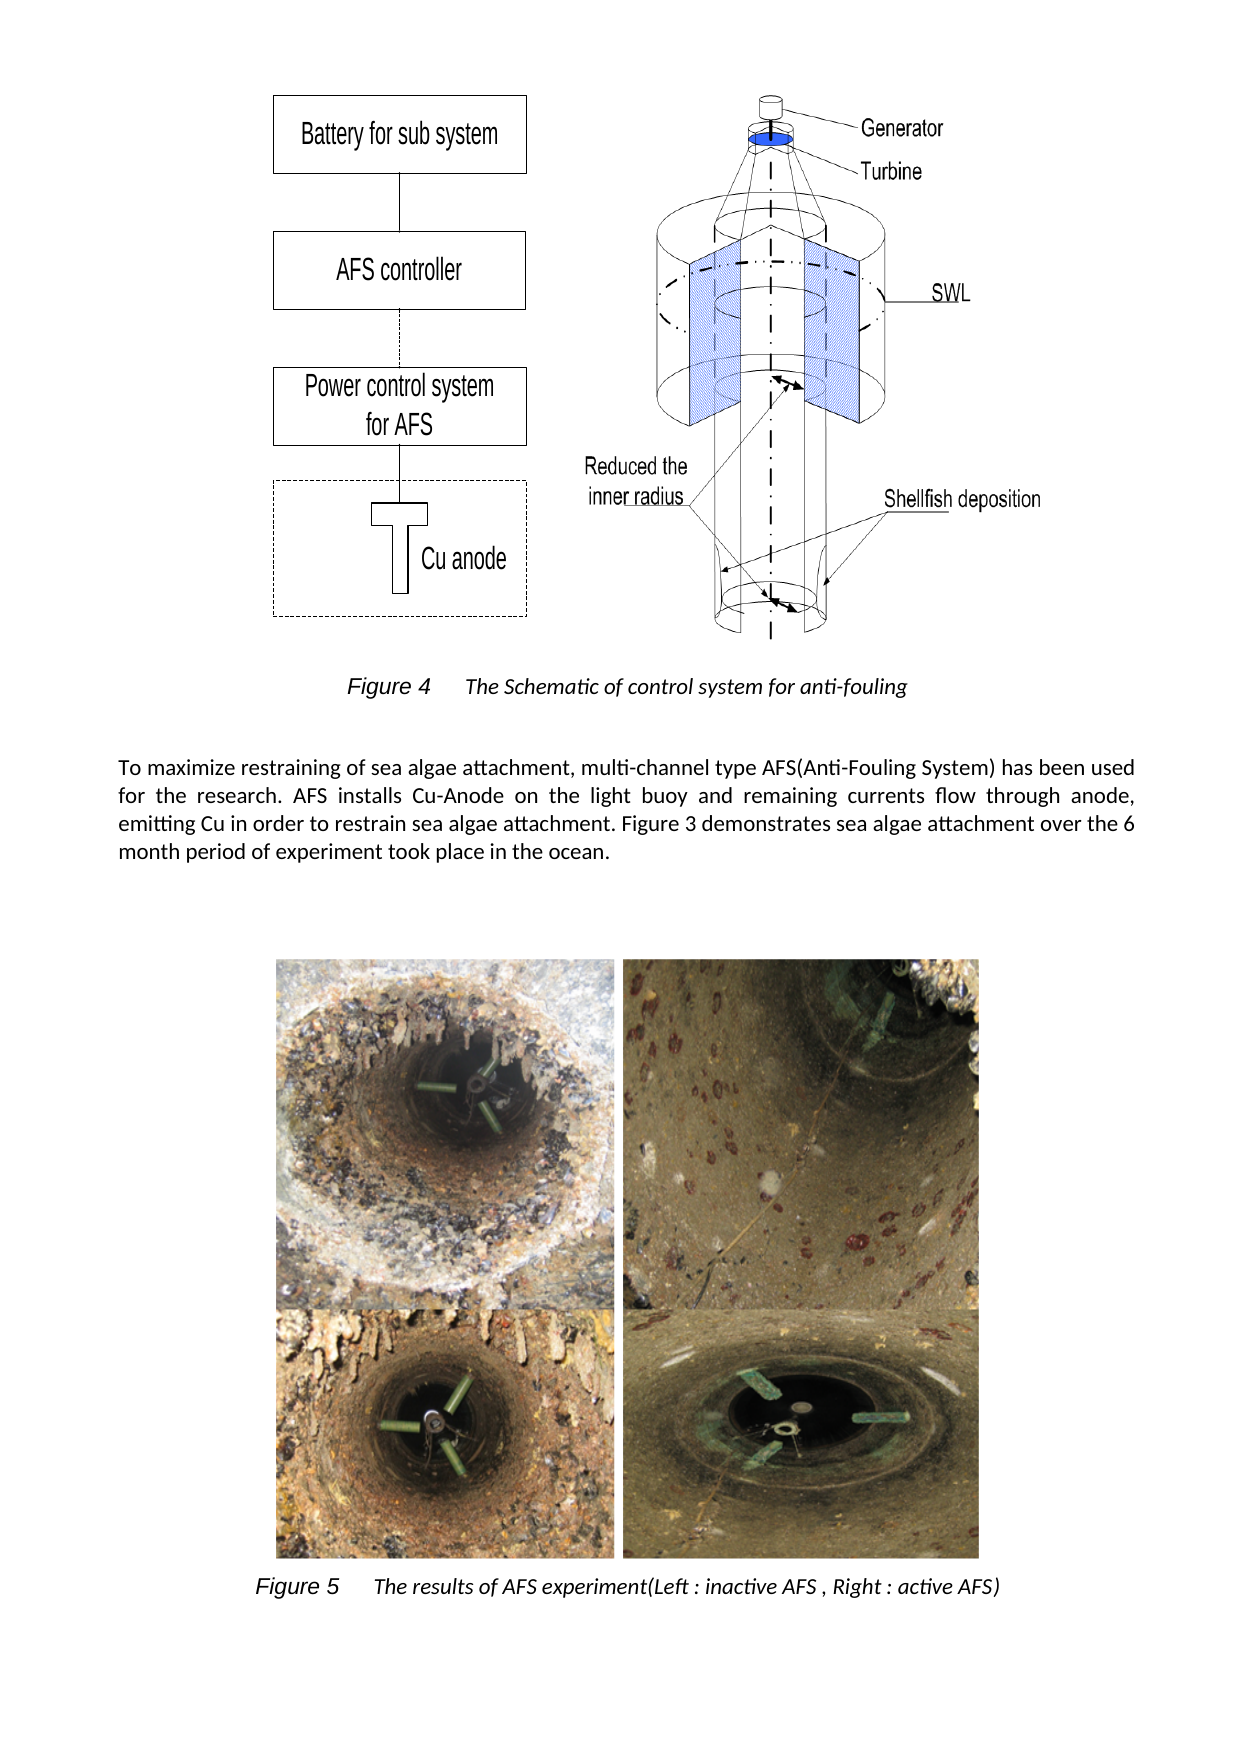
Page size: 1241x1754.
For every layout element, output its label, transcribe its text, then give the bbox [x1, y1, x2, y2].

picture [275, 958, 980, 1560]
text The Schematic of control system for anti-fouling [118, 672, 1137, 700]
text To maximize restraining of sea algae attachment, multi-channel type AFS(Anti-Fouling System) has been used for the research. AFS installs Cu-Anode on the light buoy and remaining currents flow through anode, emitting Cu in order to restrain sea algae attachment. Figure 3 demonstrates sea algae attachment over the 6 month period of experiment took place in the ocean. [118, 753, 1137, 865]
picture [584, 95, 1041, 643]
text The results of AFS experiment(Left : inactive AFS , Right : active AFS) [118, 1572, 1137, 1601]
